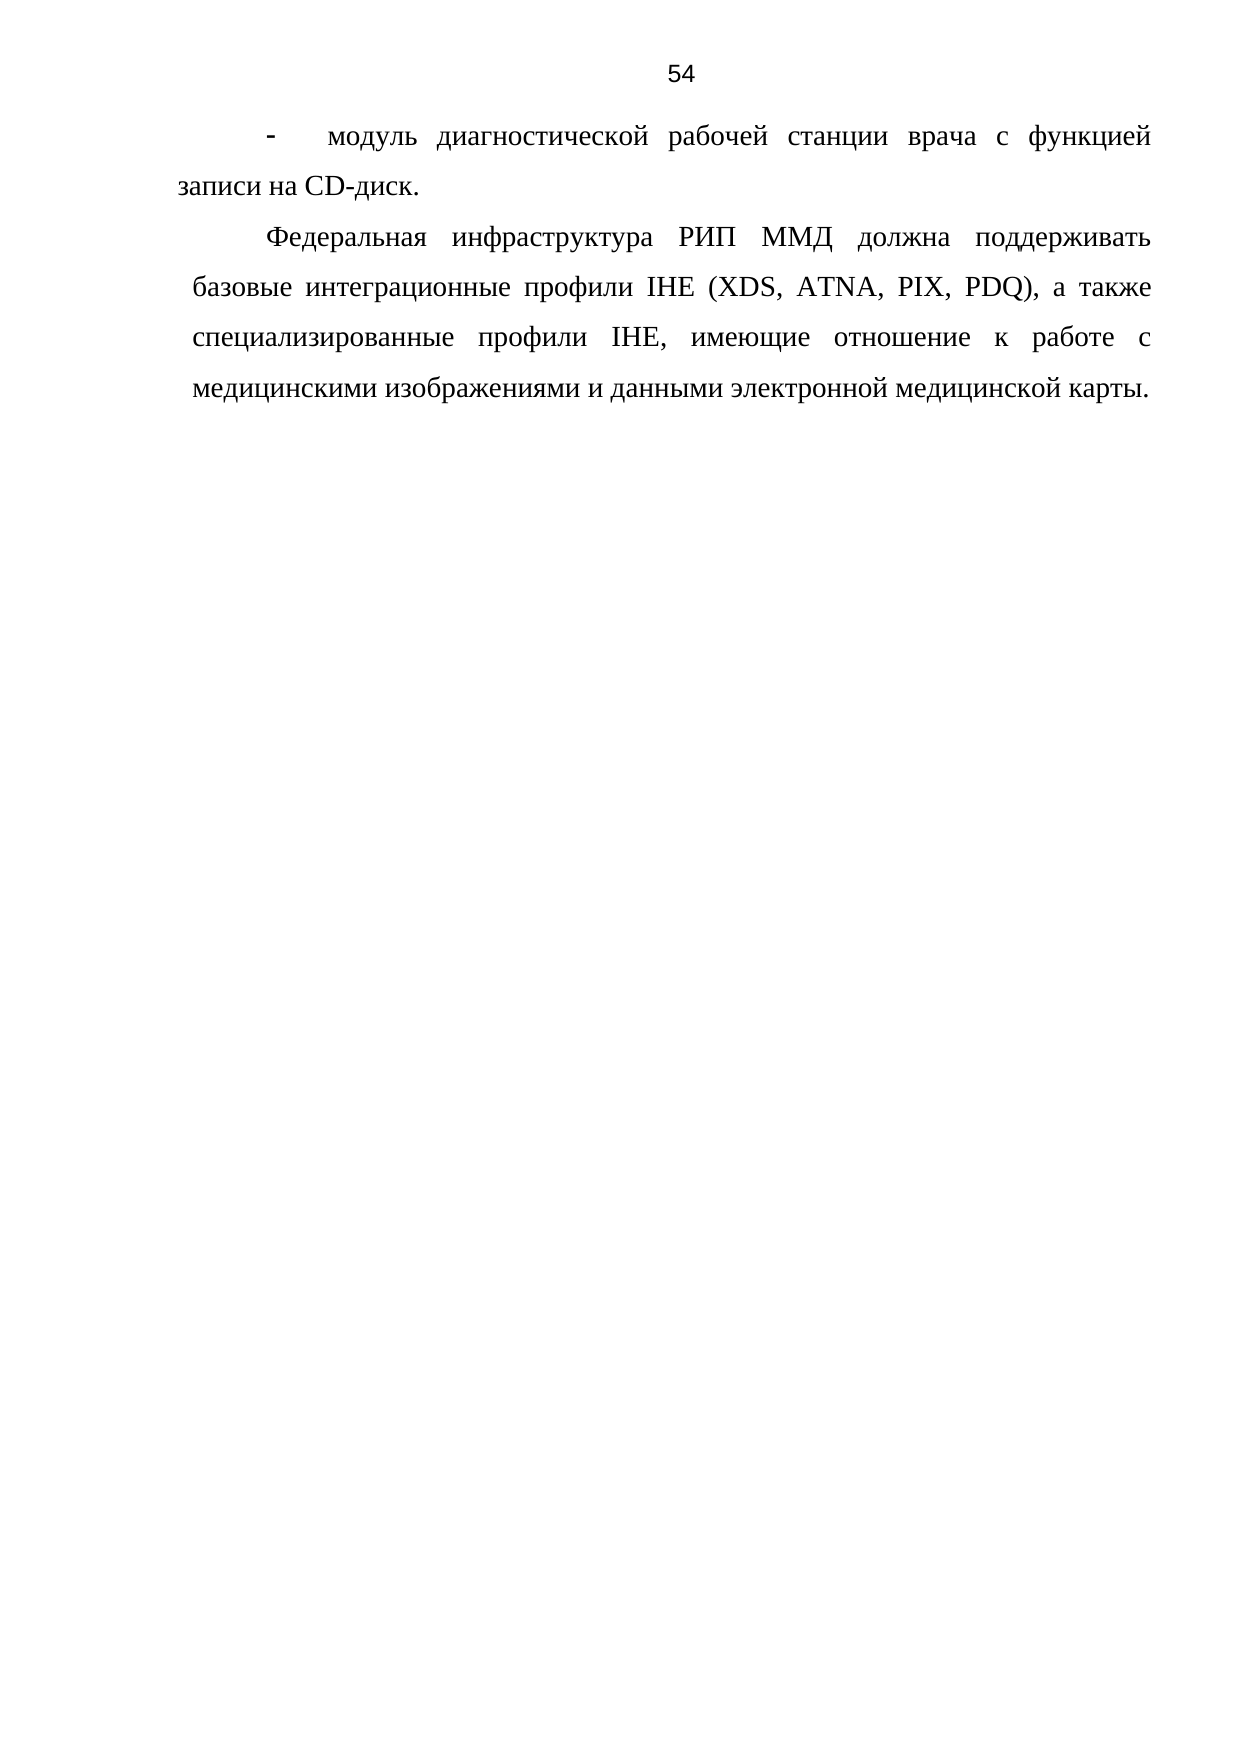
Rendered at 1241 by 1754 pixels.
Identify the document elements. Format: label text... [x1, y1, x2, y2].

list модуль диагностической рабочей станции врача с функцией записи на CD-диск. [177, 118, 1152, 202]
text Федеральная инфраструктура РИП ММД должна поддерживать базовые интеграционные профили IHE (XDS, ATNA, PIX, PDQ), а также специализированные профили IHE, имеющие отношение к работе с медицинскими изображениями и данными электронной медицинской карты. [192, 219, 1152, 403]
